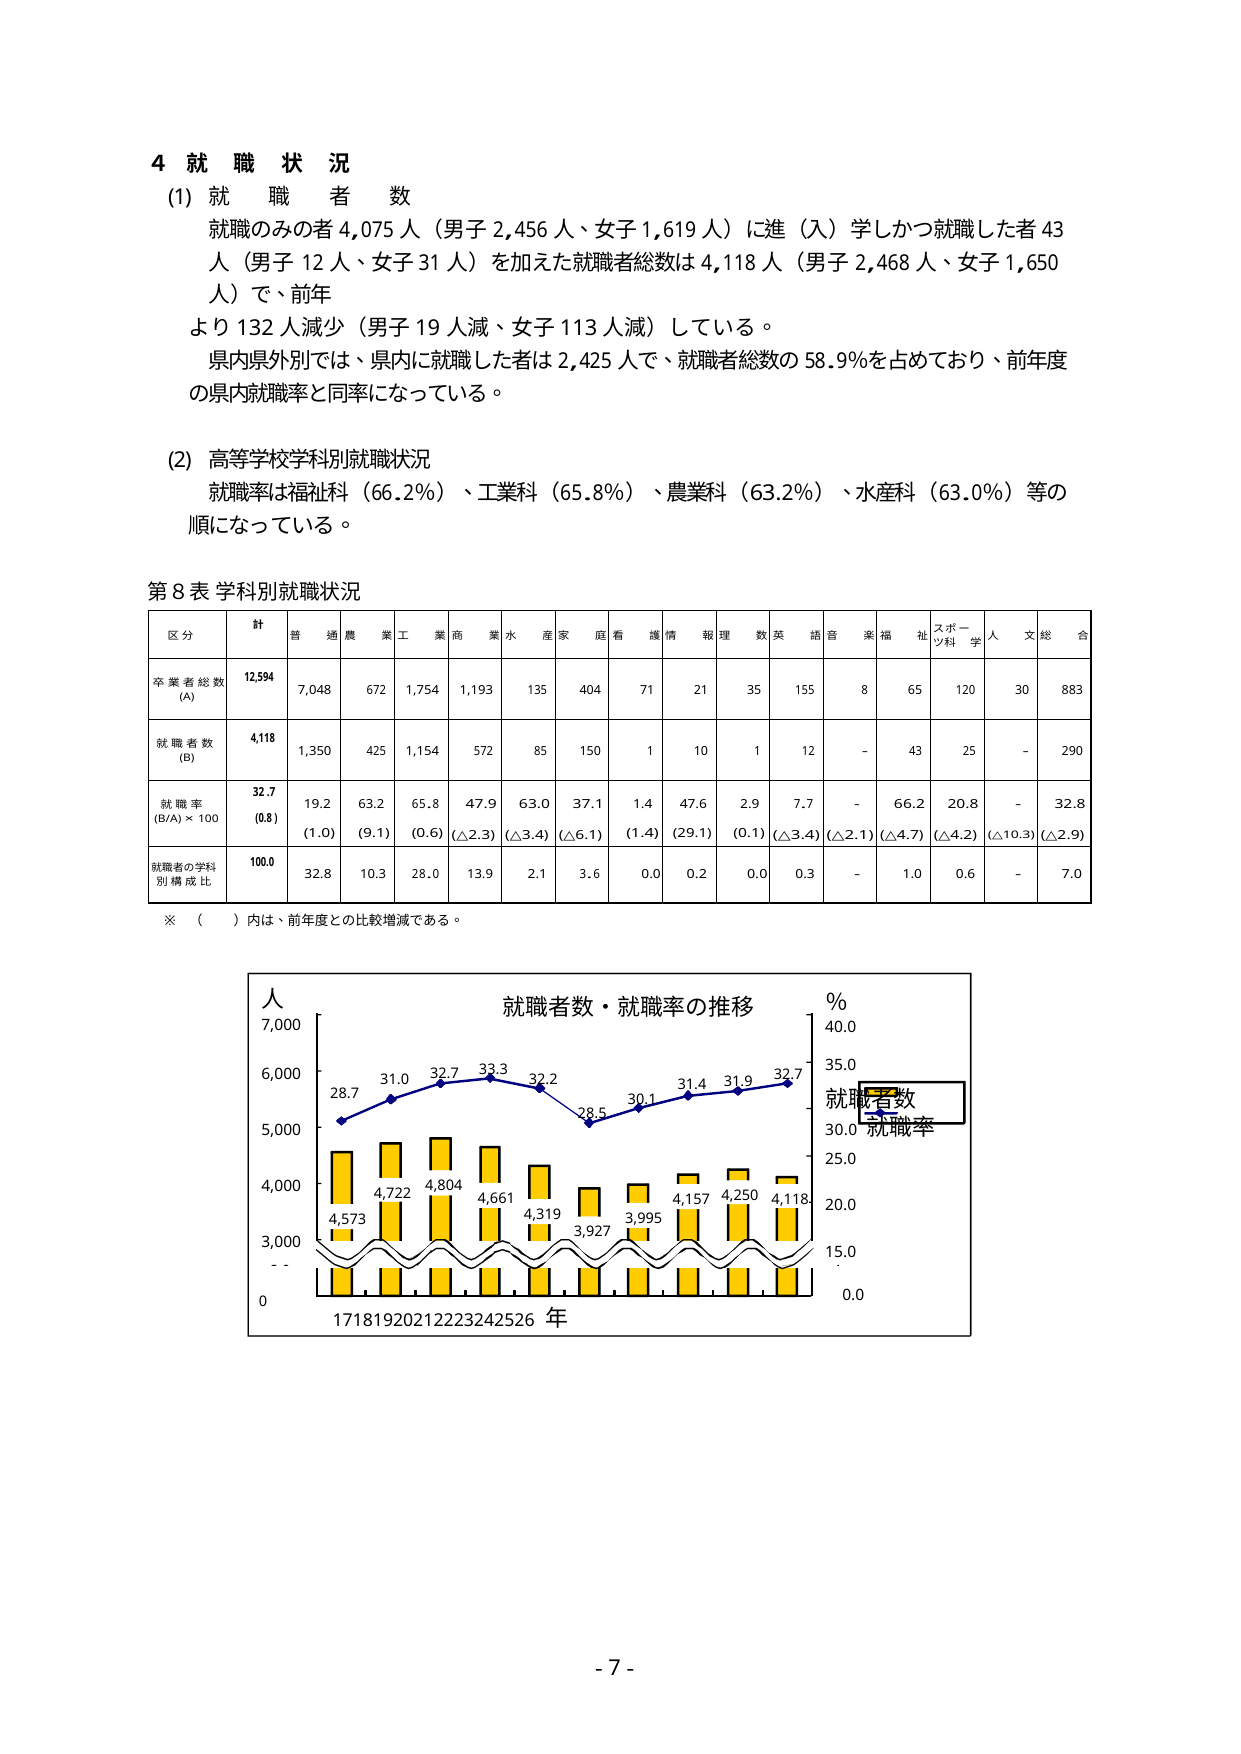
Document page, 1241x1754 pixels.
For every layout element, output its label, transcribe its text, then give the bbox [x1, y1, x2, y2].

table_cell 卒 業 者 総 数(A) [149, 659, 226, 719]
table_cell 100.0 [227, 847, 287, 902]
table_cell 32.8 [288, 847, 340, 902]
table_cell 425 [341, 720, 394, 780]
table_header 英 語 [770, 611, 823, 657]
table_header 計 [227, 611, 287, 657]
table_cell 10 [663, 720, 716, 780]
table_cell 就 職 率(B/A) × 100 [149, 781, 226, 846]
picture [697, 1241, 740, 1258]
table_cell 150 [556, 720, 608, 780]
table_cell 2.1 [502, 847, 555, 902]
table_cell 672 [341, 659, 394, 719]
table_cell 404 [556, 659, 608, 719]
table_header 情 報 [663, 611, 716, 657]
table_cell 1,193 [449, 659, 501, 719]
picture [414, 1250, 465, 1268]
table_cell - [824, 847, 876, 902]
table_cell 30 [985, 659, 1037, 719]
table_cell 8 [824, 659, 876, 719]
table_cell 2.9 (0.1) [717, 781, 769, 846]
table_header 総 合 [1038, 611, 1090, 657]
picture [541, 1250, 589, 1268]
table_cell 1,350 [288, 720, 340, 780]
table_header 家 庭 [556, 611, 608, 657]
table_header 水 産 [502, 611, 555, 657]
text ※ （ ）内は、前年度との比較増減である。 [164, 910, 1240, 929]
picture [727, 1250, 777, 1268]
table_cell 0.0 [609, 847, 662, 902]
picture [320, 1241, 369, 1258]
subtitle ４ 就 職 状 況 [148, 144, 1240, 179]
picture [602, 1250, 652, 1268]
picture [387, 1241, 432, 1258]
table_cell 85 [502, 720, 555, 780]
table_header 普 通 [288, 611, 340, 657]
table_cell 63.0 (△3.4) [502, 781, 555, 846]
table_cell 290 [1038, 720, 1090, 780]
table_cell 就職者の学科別 構 成 比 [149, 847, 226, 902]
table_cell 0.3 [770, 847, 823, 902]
text 就職率は福祉科（66.2％）、工業科（65.8％）、農業科（63.2％）、水産科（63.0％）等の順になっている。 [188, 477, 1074, 540]
picture [508, 1241, 556, 1258]
table_cell 0.6 [931, 847, 984, 902]
table_cell 7.7 (△3.4) [770, 781, 823, 846]
table_cell 883 [1038, 659, 1090, 719]
picture [665, 1250, 714, 1268]
text 県内県外別では、県内に就職した者は2,425 人で、就職者総数の58.9％を占めており、前年度の県内就職率と同率になっている。 [188, 346, 1074, 408]
table_cell 135 [502, 659, 555, 719]
table_cell 0.2 [663, 847, 716, 902]
table_header スポーツ科 学 [931, 611, 984, 657]
table_cell 155 [770, 659, 823, 719]
table_cell 37.1 (△6.1) [556, 781, 608, 846]
table_cell - [824, 720, 876, 780]
table_cell - (△10.3) [985, 781, 1037, 846]
table_cell 20.8 (△4.2) [931, 781, 984, 846]
table_cell 1 [609, 720, 662, 780]
table_cell 7,048 [288, 659, 340, 719]
table_header 区 分 [149, 611, 226, 657]
text より132 人減少（男子19 人減、女子113 人減）している。 [188, 312, 1240, 342]
table_cell 25 [931, 720, 984, 780]
table_header 農 業 [341, 611, 394, 657]
table_cell 21 [663, 659, 716, 719]
picture [450, 1241, 496, 1258]
table_header 音 楽 [824, 611, 876, 657]
table_cell 12 [770, 720, 823, 780]
table_cell 3.6 [556, 847, 608, 902]
table_cell 1,754 [395, 659, 448, 719]
list 就 職 者 数 [168, 181, 1240, 211]
table_header 商 業 [449, 611, 501, 657]
table_cell 47.6 (29.1) [663, 781, 716, 846]
table_cell 66.2 (△4.7) [877, 781, 930, 846]
picture [312, 1241, 814, 1268]
table_cell 1 [717, 720, 769, 780]
picture [477, 1251, 528, 1268]
table_cell 12,594 [227, 659, 287, 719]
table_cell 65.8 (0.6) [395, 781, 448, 846]
picture [352, 1250, 403, 1268]
list 高等学校学科別就職状況 [168, 444, 1240, 474]
table_header 人 文 [985, 611, 1037, 657]
table_header 工 業 [395, 611, 448, 657]
table_cell 71 [609, 659, 662, 719]
picture [789, 1249, 814, 1268]
table_cell - (△2.1) [824, 781, 876, 846]
text 就職のみの者4,075 人（男子2,456 人、女子1,619 人）に進（入）学しかつ就職した者43 人（男子12 人、女子31 人）を加えた就職者総数は4,118 人（男子2,468 人、女子1,650 人）で、前年 [208, 214, 1074, 309]
picture [574, 1241, 616, 1258]
table_cell 0.0 [717, 847, 769, 902]
table_cell 13.9 [449, 847, 501, 902]
table_cell 63.2 (9.1) [341, 781, 394, 846]
table_cell 47.9 (△2.3) [449, 781, 501, 846]
picture [759, 1241, 807, 1258]
table_cell 4,118 [227, 720, 287, 780]
table_cell - [985, 847, 1037, 902]
table_cell 19.2 (1.0) [288, 781, 340, 846]
picture [635, 1241, 679, 1258]
table_cell 120 [931, 659, 984, 719]
table_cell 43 [877, 720, 930, 780]
table_cell 572 [449, 720, 501, 780]
text 第８表 学科別就職状況 [148, 577, 1240, 605]
table_cell - [985, 720, 1037, 780]
table_header 福 祉 [877, 611, 930, 657]
table_cell 10.3 [341, 847, 394, 902]
table_cell 1.0 [877, 847, 930, 902]
table_cell 65 [877, 659, 930, 719]
table_header 看 護 [609, 611, 662, 657]
table_cell 就 職 者 数(B) [149, 720, 226, 780]
table_cell 32.8 (△2.9) [1038, 781, 1090, 846]
table_header 理 数 [717, 611, 769, 657]
table_cell 28.0 [395, 847, 448, 902]
table_cell 1,154 [395, 720, 448, 780]
table_cell 32 .7 (0.8 ) [227, 781, 287, 846]
table_cell 7.0 [1038, 847, 1090, 902]
table_cell 1.4 (1.4) [609, 781, 662, 846]
table_cell 35 [717, 659, 769, 719]
